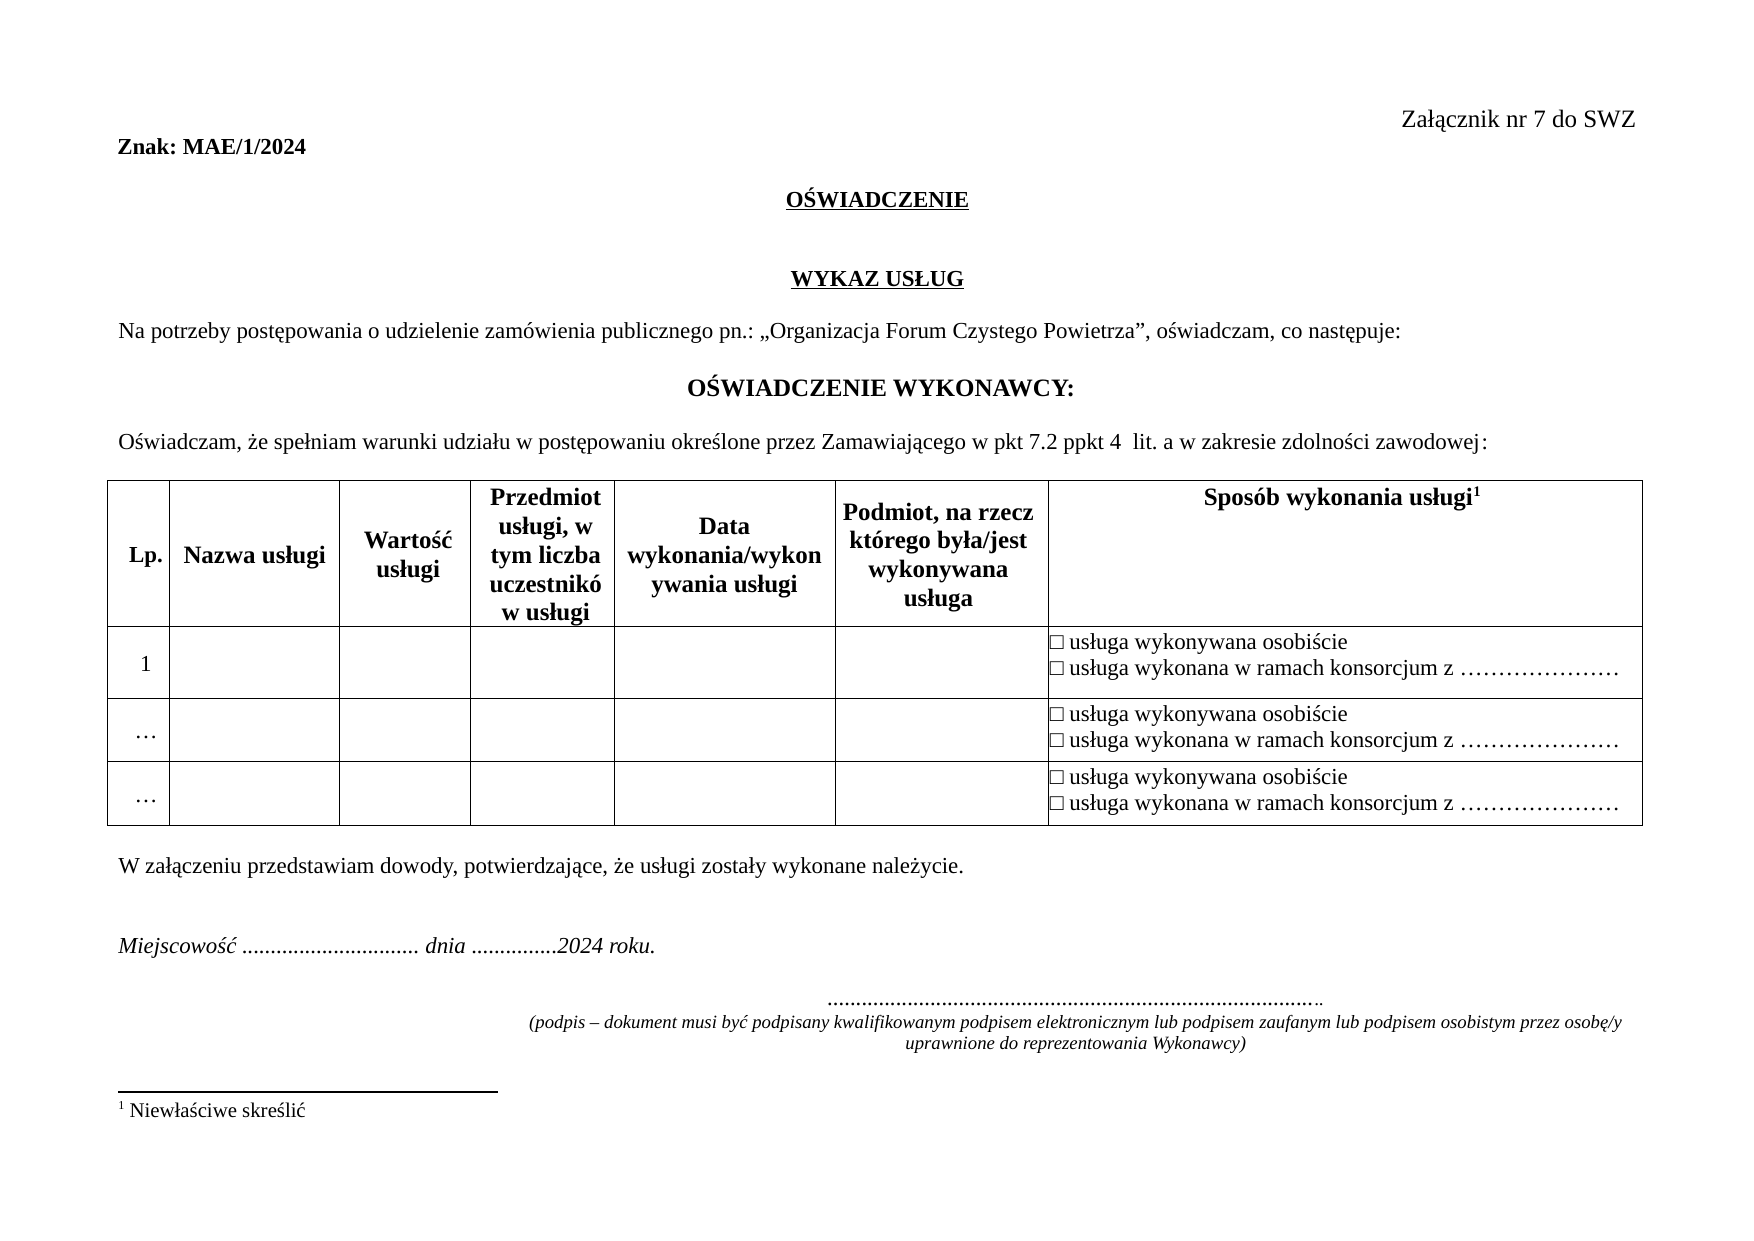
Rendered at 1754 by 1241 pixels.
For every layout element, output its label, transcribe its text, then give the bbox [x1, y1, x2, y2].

text OŚWIADCZENIE WYKONAWCY: [118, 373, 1644, 401]
table_cell [340, 699, 470, 761]
table_header Data wykonania/wykonywania usługi [615, 481, 835, 626]
table_cell [615, 762, 835, 825]
table_cell 1 [108, 627, 169, 698]
text ....................................................................................... [517, 984, 1636, 1011]
table_cell [471, 627, 614, 698]
table_cell □ usługa wykonywana osobiście □ usługa wykonana w ramach konsorcjum z ………………… [1049, 627, 1642, 698]
table_cell [836, 699, 1048, 761]
table_header Przedmiot usługi, w tym liczba uczestników usługi [471, 481, 614, 626]
text Na potrzeby postępowania o udzielenie zamówienia publicznego pn.: „Organizacja Forum Czystego Powietrza”, oświadczam, co następuje: [118, 317, 1644, 344]
table_cell [615, 699, 835, 761]
table_cell … [108, 699, 169, 761]
table_cell [170, 627, 339, 698]
text Znak: MAE/1/2024 [117, 133, 1644, 159]
text OŚWIADCZENIE [118, 186, 1636, 212]
text W załączeniu przedstawiam dowody, potwierdzające, że usługi zostały wykonane należycie. [118, 853, 1644, 879]
text WYKAZ USŁUG [118, 265, 1636, 291]
table_cell □ usługa wykonywana osobiście □ usługa wykonana w ramach konsorcjum z ………………… [1049, 699, 1642, 761]
table_cell [170, 699, 339, 761]
table_cell [471, 699, 614, 761]
table_cell [615, 627, 835, 698]
table_header Sposób wykonania usługi [1049, 481, 1642, 626]
table_header Lp. [108, 481, 169, 626]
table_cell [340, 627, 470, 698]
table_header Wartość usługi [340, 481, 470, 626]
text Oświadczam, że spełniam warunki udziału w postępowaniu określone przez Zamawiającego w pkt 7.2 ppkt 4 lit. a w zakresie zdolności zawodowej: [118, 428, 1644, 454]
table_header Podmiot, na rzecz którego była/jest wykonywana usługa [836, 481, 1048, 626]
text Miejscowość ............................... dnia ...............2024 roku. [118, 932, 1644, 958]
table_header Nazwa usługi [170, 481, 339, 626]
table_cell [836, 627, 1048, 698]
table_cell [340, 762, 470, 825]
table_cell [836, 762, 1048, 825]
table_cell [170, 762, 339, 825]
table_cell [471, 762, 614, 825]
table_cell □ usługa wykonywana osobiście □ usługa wykonana w ramach konsorcjum z ………………… [1049, 762, 1642, 825]
table_cell … [108, 762, 169, 825]
text (podpis – dokument musi być podpisany kwalifikowanym podpisem elektronicznym lub podpisem zaufanym lub podpisem osobistym przez osobę/y uprawnione do reprezentowania Wykonawcy) [517, 1011, 1636, 1054]
